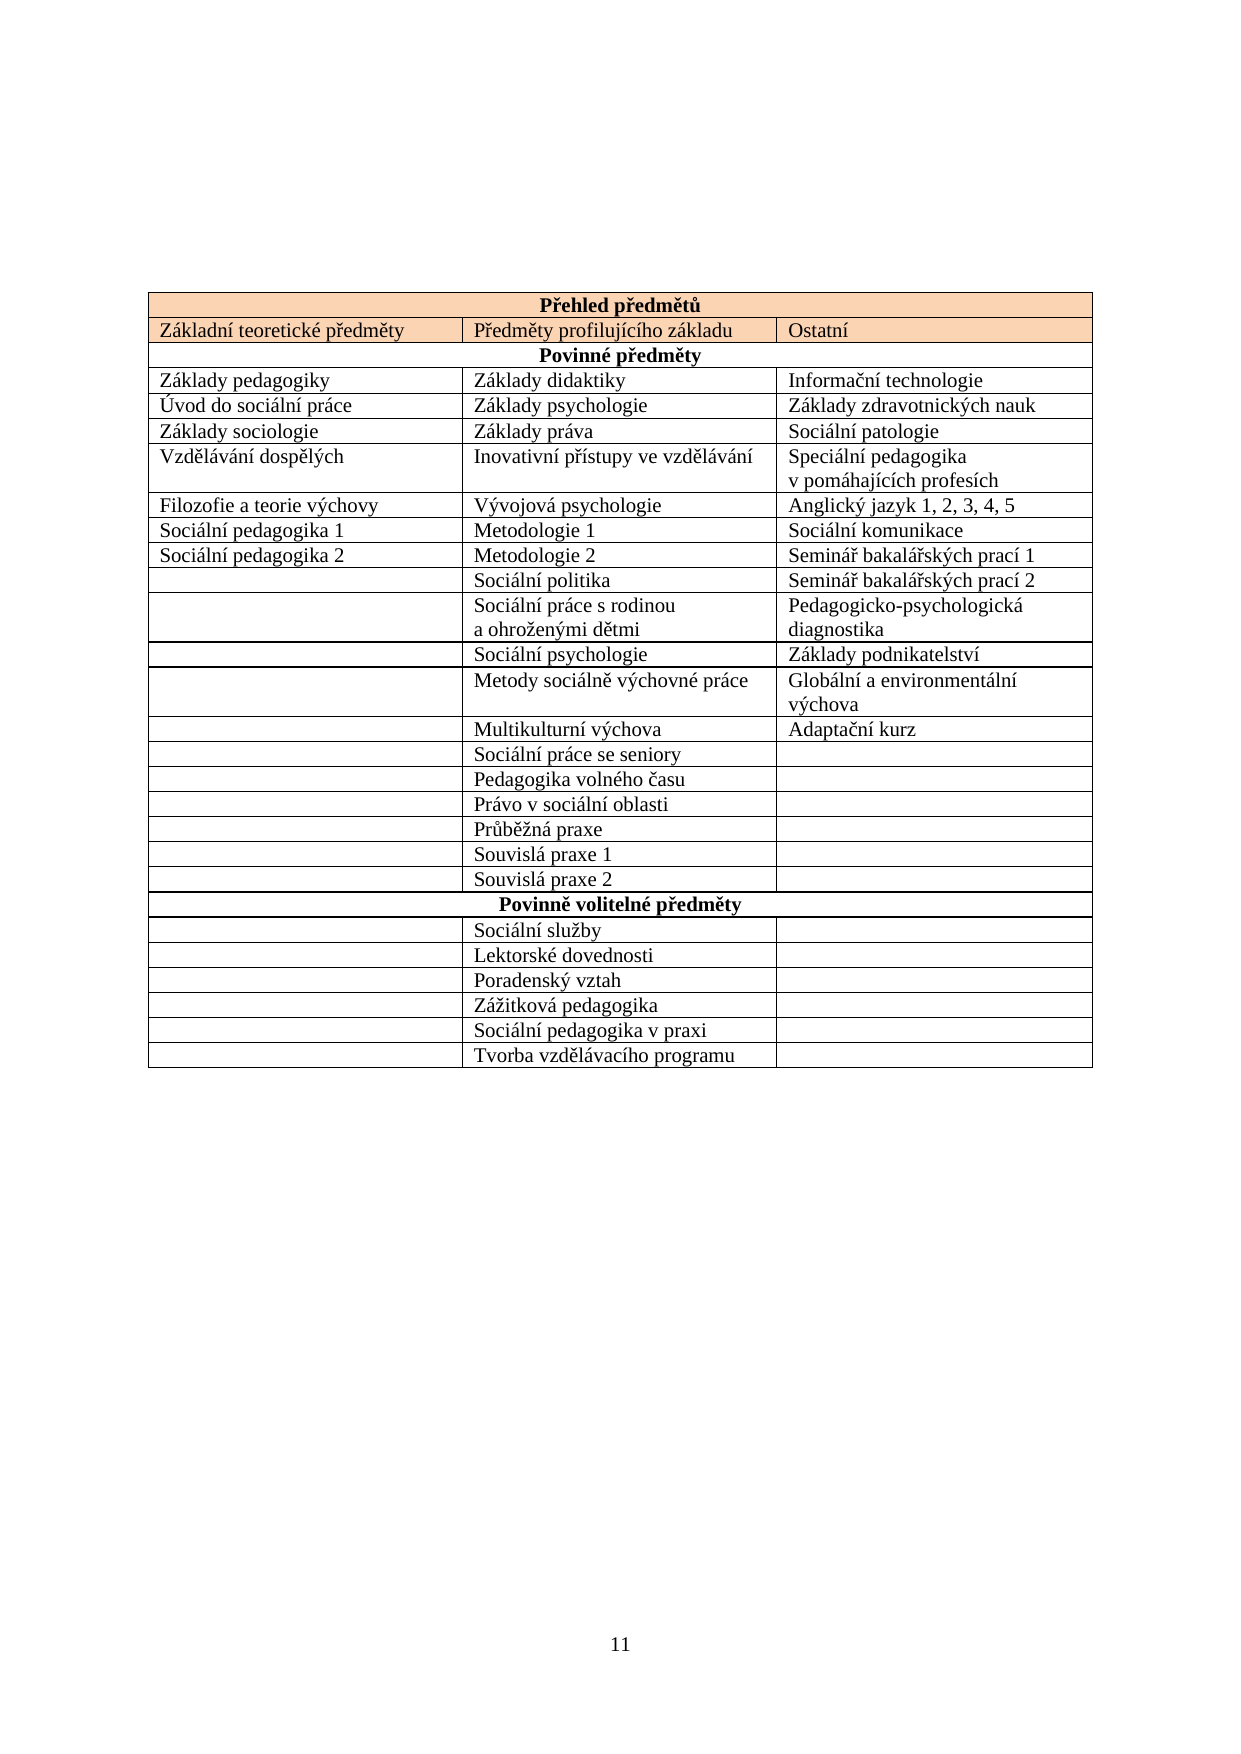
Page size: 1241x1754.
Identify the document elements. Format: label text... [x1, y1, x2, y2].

table_cell [149, 568, 462, 592]
table_cell [777, 792, 1092, 816]
table_cell Sociální práce se seniory [463, 742, 776, 766]
table_cell [149, 742, 462, 766]
table_cell Úvod do sociální práce [149, 394, 462, 417]
table_cell Lektorské dovednosti [463, 943, 776, 967]
table_cell Sociální práce s rodinou a ohroženými dětmi [463, 593, 776, 641]
table_cell Vzdělávání dospělých [149, 444, 462, 492]
table_cell Základní teoretické předměty [149, 318, 462, 342]
table_cell Základy psychologie [463, 394, 776, 417]
table_cell Průběžná praxe [463, 817, 776, 841]
table_cell [149, 767, 462, 791]
table_cell Souvislá praxe 2 [463, 867, 776, 891]
table_cell Souvislá praxe 1 [463, 842, 776, 866]
table_cell Zážitková pedagogika [463, 993, 776, 1017]
table_cell [777, 767, 1092, 791]
table_cell Základy didaktiky [463, 368, 776, 392]
table_cell [149, 918, 462, 942]
table_cell Pedagogicko-psychologická diagnostika [777, 593, 1092, 641]
table_cell Anglický jazyk 1, 2, 3, 4, 5 [777, 493, 1092, 517]
table_cell [149, 867, 462, 891]
table_cell [777, 842, 1092, 866]
table_cell Seminář bakalářských prací 1 [777, 543, 1092, 567]
table_cell Speciální pedagogika v pomáhajících profesích [777, 444, 1092, 492]
table_cell Inovativní přístupy ve vzdělávání [463, 444, 776, 492]
table_cell [149, 817, 462, 841]
table_cell Poradenský vztah [463, 968, 776, 992]
table_cell [149, 1018, 462, 1042]
table_cell Sociální politika [463, 568, 776, 592]
table_cell Tvorba vzdělávacího programu [463, 1043, 776, 1067]
table_cell [777, 918, 1092, 942]
table_cell [777, 1043, 1092, 1067]
table_cell [777, 817, 1092, 841]
table_cell Vývojová psychologie [463, 493, 776, 517]
table_cell [777, 993, 1092, 1017]
table_cell [777, 742, 1092, 766]
table_cell Adaptační kurz [777, 717, 1092, 741]
table_cell Sociální psychologie [463, 643, 776, 666]
table_cell [149, 1043, 462, 1067]
table_cell Sociální pedagogika 1 [149, 518, 462, 542]
table_cell [777, 1018, 1092, 1042]
table_cell [149, 993, 462, 1017]
table_cell [777, 867, 1092, 891]
table_cell Základy práva [463, 419, 776, 443]
table_cell [777, 968, 1092, 992]
table_cell Sociální komunikace [777, 518, 1092, 542]
table_cell Metodologie 1 [463, 518, 776, 542]
table_cell Základy podnikatelství [777, 643, 1092, 666]
table_cell Pedagogika volného času [463, 767, 776, 791]
table_cell [149, 968, 462, 992]
table_cell Předměty profilujícího základu [463, 318, 776, 342]
table_cell [777, 943, 1092, 967]
table_cell [149, 792, 462, 816]
table_cell [149, 668, 462, 716]
table_cell Ostatní [777, 318, 1092, 342]
table_cell Sociální patologie [777, 419, 1092, 443]
table_cell Povinné předměty [149, 343, 1092, 367]
table_cell Základy zdravotnických nauk [777, 394, 1092, 417]
table_cell Povinně volitelné předměty [149, 893, 1092, 916]
table_cell Metodologie 2 [463, 543, 776, 567]
table_cell Informační technologie [777, 368, 1092, 392]
table_cell Seminář bakalářských prací 2 [777, 568, 1092, 592]
table_cell Základy sociologie [149, 419, 462, 443]
table_cell [149, 943, 462, 967]
table_cell Globální a environmentální výchova [777, 668, 1092, 716]
table_cell Sociální pedagogika v praxi [463, 1018, 776, 1042]
table_cell [149, 593, 462, 641]
table_cell Základy pedagogiky [149, 368, 462, 392]
table_cell Metody sociálně výchovné práce [463, 668, 776, 716]
table_cell Právo v sociální oblasti [463, 792, 776, 816]
table_cell Sociální pedagogika 2 [149, 543, 462, 567]
table_cell Multikulturní výchova [463, 717, 776, 741]
table_header Přehled předmětů [149, 293, 1092, 317]
table_cell [149, 717, 462, 741]
table_cell Sociální služby [463, 918, 776, 942]
table_cell [149, 842, 462, 866]
table_cell [149, 643, 462, 666]
table_cell Filozofie a teorie výchovy [149, 493, 462, 517]
